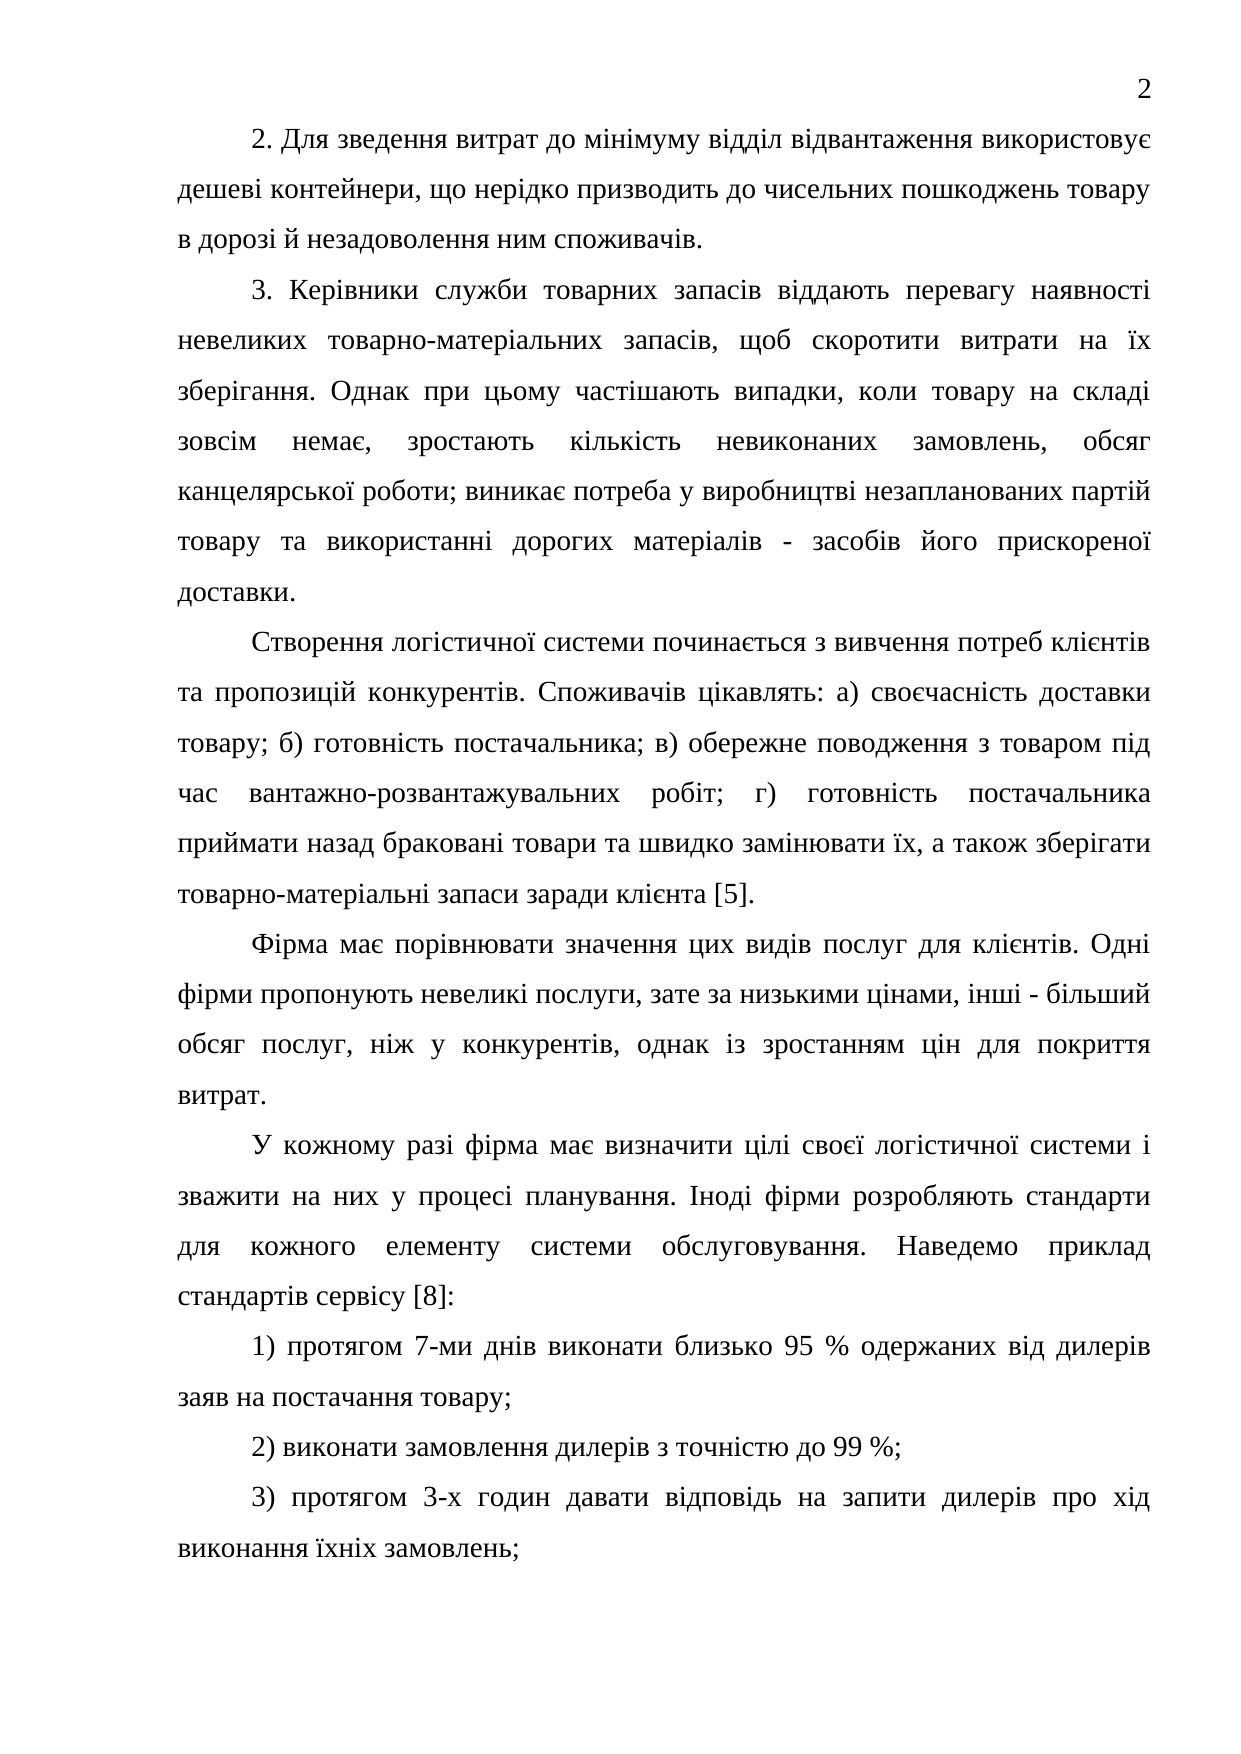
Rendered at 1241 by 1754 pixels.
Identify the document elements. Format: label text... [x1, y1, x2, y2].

text 3) протягом 3-х годин давати відповідь на запити дилерів про хід виконання їхніх замовлень; [177, 1479, 1152, 1563]
text Створення логістичної системи починається з вивчення потреб клієнтів та пропозицій конкурентів. Споживачів цікавлять: а) своєчасність доставки товару; б) готовність постачальника; в) обережне поводження з товаром під час вантажно-розвантажувальних робіт; г) готовність постачальника приймати назад браковані товари та швидко замінювати їх, а також зберігати товарно-матеріальні запаси заради клієнта [5]. [177, 624, 1152, 909]
text 1) протягом 7-ми днів виконати близько 95 % одержаних від дилерів заяв на постачання товару; [177, 1328, 1152, 1412]
text Фірма має порівнювати значення цих видів послуг для клієнтів. Одні фірми пропонують невеликі послуги, зате за низькими цінами, інші - більший обсяг послуг, ніж у конкурентів, однак із зростанням цін для покриття витрат. [177, 926, 1152, 1111]
text 2. Для зведення витрат до мінімуму відділ відвантаження використовує дешеві контейнери, що нерідко призводить до чисельних пошкоджень товару в дорозі й незадоволення ним споживачів. [177, 121, 1152, 255]
text У кожному разі фірма має визначити цілі своєї логістичної системи і зважити на них у процесі планування. Іноді фірми розробляють стандарти для кожного елементу системи обслуговування. Наведемо приклад стандартів сервісу [8]: [177, 1127, 1152, 1312]
text 2) виконати замовлення дилерів з точністю до 99 %; [177, 1429, 1152, 1463]
text 3. Керівники служби товарних запасів віддають перевагу наявності невеликих товарно-матеріальних запасів, щоб скоротити витрати на їх зберігання. Однак при цьому частішають випадки, коли товару на складі зовсім немає, зростають кількість невиконаних замовлень, обсяг канцелярської роботи; виникає потреба у виробництві незапланованих партій товару та використанні дорогих матеріалів - засобів його прискореної доставки. [177, 272, 1152, 607]
